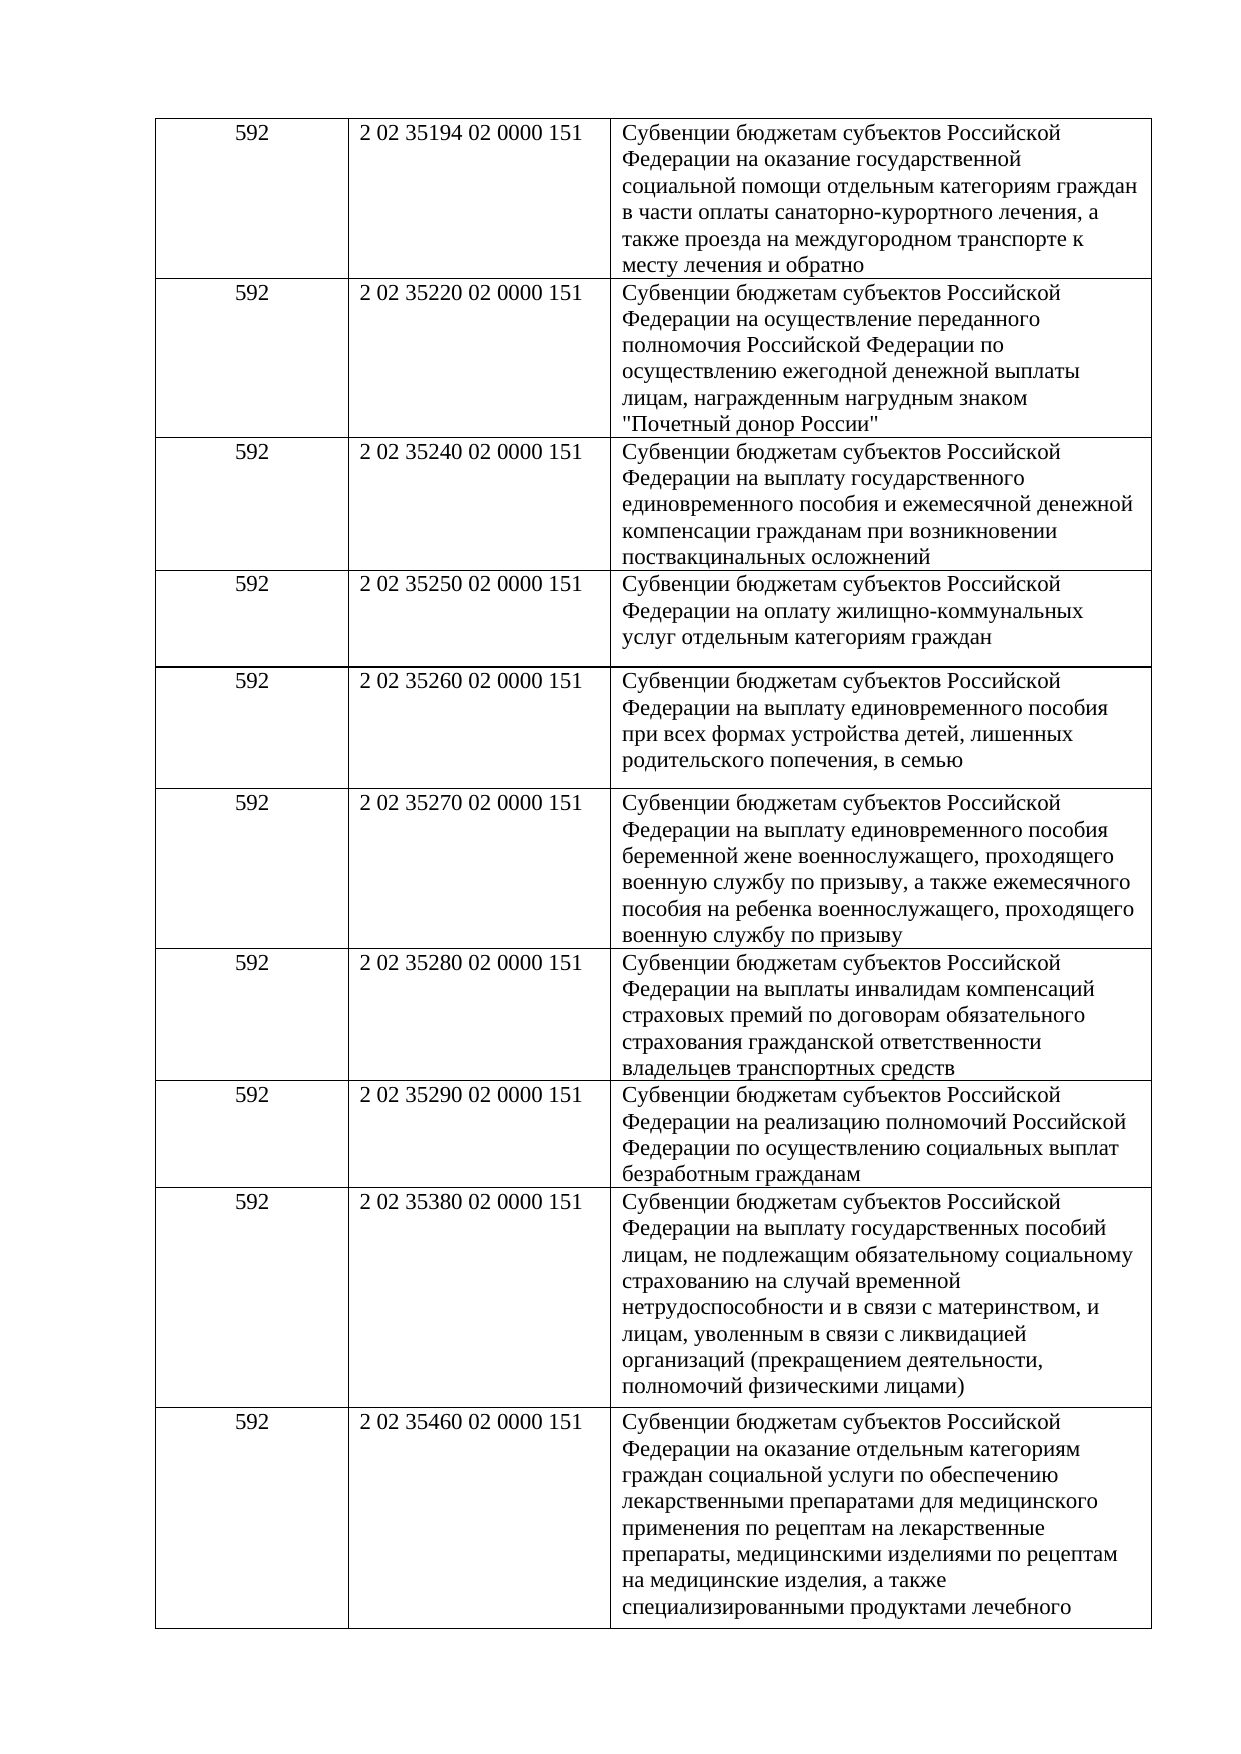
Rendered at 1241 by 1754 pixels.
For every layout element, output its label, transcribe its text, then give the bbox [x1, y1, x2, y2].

table_cell 2 02 35270 02 0000 151 [349, 789, 610, 948]
table_cell 2 02 35380 02 0000 151 [349, 1188, 610, 1407]
table_cell 592 [156, 789, 348, 948]
table_cell 592 [156, 668, 348, 788]
table_cell 592 [156, 279, 348, 437]
table_cell Субвенции бюджетам субъектов Российской Федерации на выплату единовременного пособия при всех формах устройства детей, лишенных родительского попечения, в семью [611, 668, 1151, 788]
table_cell 2 02 35250 02 0000 151 [349, 571, 610, 666]
table_cell Субвенции бюджетам субъектов Российской Федерации на выплату государственного единовременного пособия и ежемесячной денежной компенсации гражданам при возникновении поствакцинальных осложнений [611, 438, 1151, 569]
table_cell Субвенции бюджетам субъектов Российской Федерации на выплаты инвалидам компенсаций страховых премий по договорам обязательного страхования гражданской ответственности владельцев транспортных средств [611, 949, 1151, 1080]
table_cell 2 02 35280 02 0000 151 [349, 949, 610, 1080]
table_cell 592 [156, 949, 348, 1080]
table_cell 2 02 35240 02 0000 151 [349, 438, 610, 569]
table_cell Субвенции бюджетам субъектов Российской Федерации на выплату государственных пособий лицам, не подлежащим обязательному социальному страхованию на случай временной нетрудоспособности и в связи с материнством, и лицам, уволенным в связи с ликвидацией организаций (прекращением деятельности, полномочий физическими лицами) [611, 1188, 1151, 1407]
table_cell 592 [156, 1081, 348, 1187]
table_cell Субвенции бюджетам субъектов Российской Федерации на оплату жилищно-коммунальных услуг отдельным категориям граждан [611, 571, 1151, 666]
table_cell 592 [156, 1408, 348, 1627]
table_cell 592 [156, 438, 348, 569]
table_cell 592 [156, 571, 348, 666]
table_cell 2 02 35290 02 0000 151 [349, 1081, 610, 1187]
table_cell Субвенции бюджетам субъектов Российской Федерации на выплату единовременного пособия беременной жене военнослужащего, проходящего военную службу по призыву, а также ежемесячного пособия на ребенка военнослужащего, проходящего военную службу по призыву [611, 789, 1151, 948]
table_cell Субвенции бюджетам субъектов Российской Федерации на реализацию полномочий Российской Федерации по осуществлению социальных выплат безработным гражданам [611, 1081, 1151, 1187]
table_cell 592 [156, 1188, 348, 1407]
table_cell 592 [156, 119, 348, 277]
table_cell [349, 1408, 610, 1627]
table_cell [611, 1408, 1151, 1627]
table_cell 2 02 35194 02 0000 151 [349, 119, 610, 277]
table_cell 2 02 35220 02 0000 151 [349, 279, 610, 437]
table_cell Субвенции бюджетам субъектов Российской Федерации на осуществление переданного полномочия Российской Федерации по осуществлению ежегодной денежной выплаты лицам, награжденным нагрудным знаком "Почетный донор России" [611, 279, 1151, 437]
table_cell 2 02 35260 02 0000 151 [349, 668, 610, 788]
table_cell Субвенции бюджетам субъектов Российской Федерации на оказание государственной социальной помощи отдельным категориям граждан в части оплаты санаторно-курортного лечения, а также проезда на междугородном транспорте к месту лечения и обратно [611, 119, 1151, 277]
